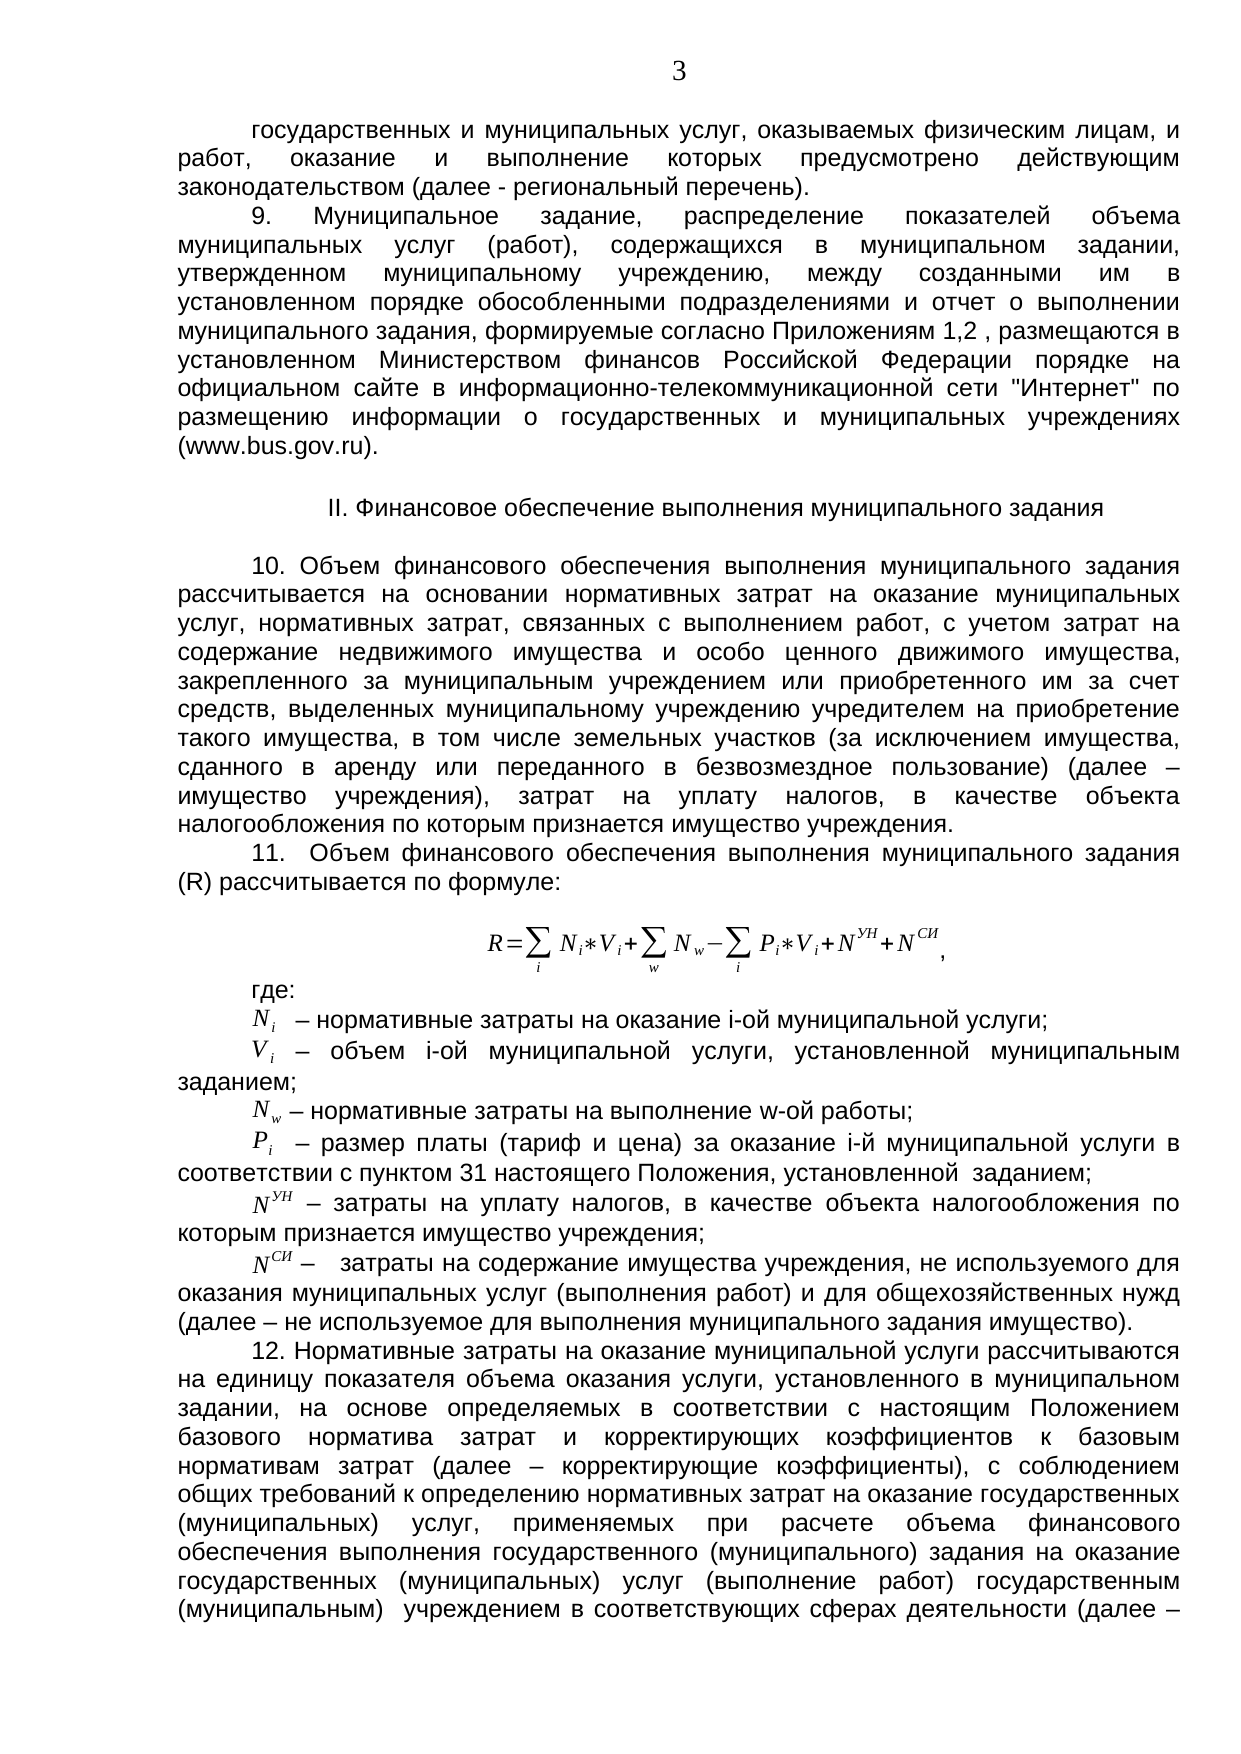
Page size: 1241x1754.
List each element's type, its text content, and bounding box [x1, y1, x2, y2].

text – объем i-ой муниципальной услуги, установленной муниципальным заданием; [177, 1036, 1181, 1096]
text – затраты на уплату налогов, в качестве объекта налогообложения по которым признается имущество учреждения; [177, 1187, 1181, 1247]
text – затраты на содержание имущества учреждения, не используемого для оказания муниципальных услуг (выполнения работ) и для общехозяйственных нужд (далее – не используемое для выполнения муниципального задания имущество). [177, 1247, 1181, 1336]
text 10. Объем финансового обеспечения выполнения муниципального задания рассчитывается на основании нормативных затрат на оказание муниципальных услуг, нормативных затрат, связанных с выполнением работ, с учетом затрат на содержание недвижимого имущества и особо ценного движимого имущества, закрепленного за муниципальным учреждением или приобретенного им за счет средств, выделенных муниципальному учреждению учредителем на приобретение такого имущества, в том числе земельных участков (за исключением имущества, сданного в аренду или переданного в безвозмездное пользование) (далее – имущество учреждения), затрат на уплату налогов, в качестве объекта налогообложения по которым признается имущество учреждения. [177, 551, 1181, 838]
text – размер платы (тариф и цена) за оказание i-й муниципальной услуги в соответствии с пунктом 31 настоящего Положения, установленной заданием; [177, 1127, 1181, 1187]
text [177, 1336, 1181, 1623]
text 11. Объем финансового обеспечения выполнения муниципального задания (R) рассчитывается по формуле: [177, 838, 1181, 896]
list II. Финансовое обеспечение выполнения муниципального задания [177, 493, 1181, 522]
text – нормативные затраты на оказание i-ой муниципальной услуги; [177, 1004, 1181, 1036]
text , [177, 924, 1181, 976]
text государственных и муниципальных услуг, оказываемых физическим лицам, и работ, оказание и выполнение которых предусмотрено действующим законодательством (далее - региональный перечень). [177, 115, 1181, 201]
text – нормативные затраты на выполнение w-ой работы; [177, 1096, 1181, 1127]
text 9. Муниципальное задание, распределение показателей объема муниципальных услуг (работ), содержащихся в муниципальном задании, утвержденном муниципальному учреждению, между созданными им в установленном порядке обособленными подразделениями и отчет о выполнении муниципального задания, формируемые согласно Приложениям 1,2 , размещаются в установленном Министерством финансов Российской Федерации порядке на официальном сайте в информационно-телекоммуникационной сети "Интернет" по размещению информации о государственных и муниципальных учреждениях (www.bus.gov.ru). [177, 201, 1181, 460]
text где: [177, 976, 1181, 1004]
